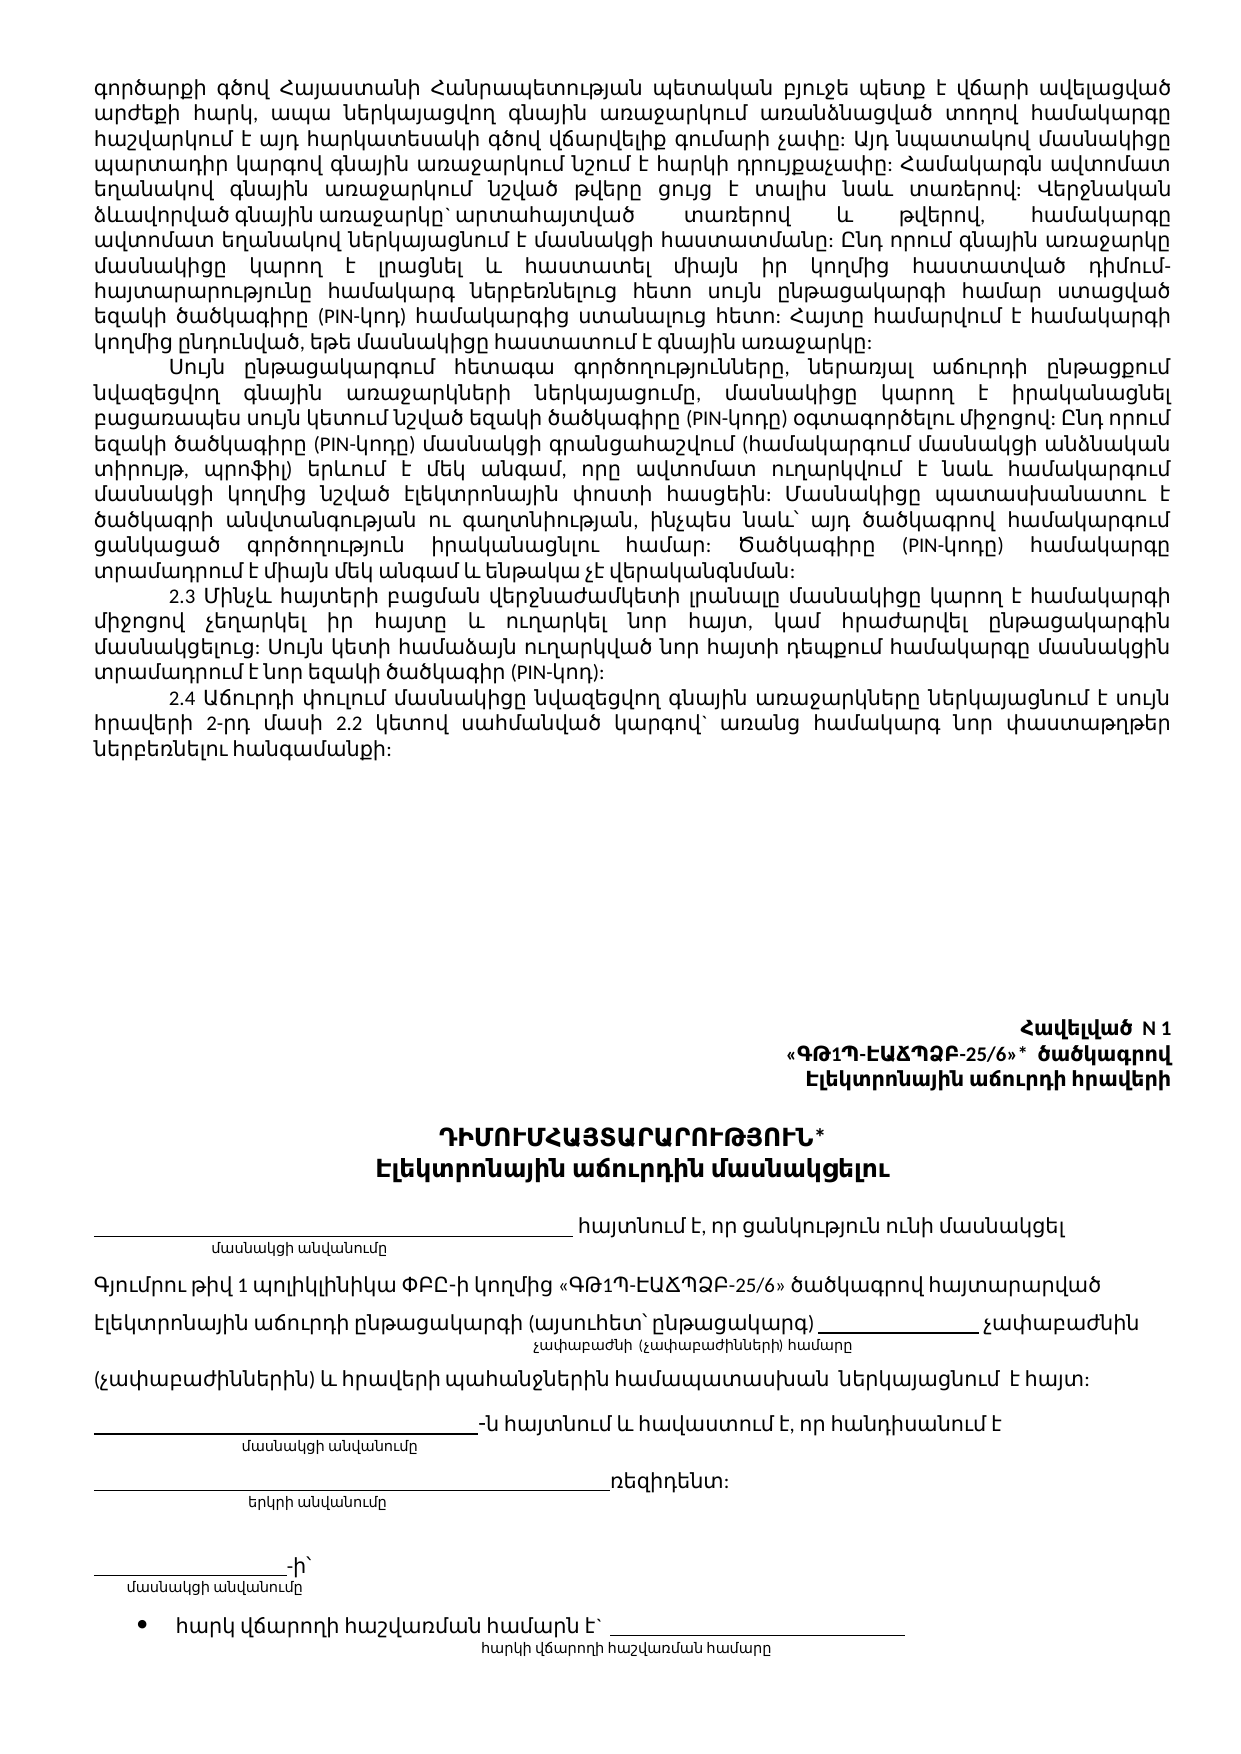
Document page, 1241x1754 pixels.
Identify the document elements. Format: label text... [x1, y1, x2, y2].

text երկրի անվանումը [94, 1493, 1171, 1524]
text հայտնում է, որ ցանկություն ունի մասնակցել [94, 1214, 1171, 1239]
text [94, 75, 1171, 354]
text հարկի վճարողի հաշվառման համարը [94, 1639, 1171, 1670]
text մասնակցի անվանումը [94, 1578, 1171, 1609]
text ռեզիդենտ: [94, 1468, 1171, 1493]
text Էլեկտրոնային աճուրդի հրավերի [94, 1066, 1171, 1092]
text -ն հայտնում և հավաստում է, որ հանդիսանում է [94, 1407, 1171, 1438]
text չափաբաժնի (չափաբաժինների) համարը [94, 1336, 1171, 1366]
text Հավելված N 1 [94, 1015, 1171, 1041]
text Սույն ընթացակարգում հետագա գործողությունները, ներառյալ աճուրդի ընթացքում նվազեցվող գնային առաջարկների ներկայացումը, մասնակիցը կարող է իրականացնել բացառապես սույն կետում նշված եզակի ծածկագիրը (PIN-կոդը) օգտագործելու միջոցով: Ընդ որում եզակի ծածկագիրը (PIN-կոդը) մասնակցի գրանցահաշվում (համակարգում մասնակցի անձնական տիրույթ, պրոֆիլ) երևում է մեկ անգամ, որը ավտոմատ ուղարկվում է նաև համակարգում մասնակցի կողմից նշված էլեկտրոնային փոստի հասցեին: Մասնակիցը պատասխանատու է ծածկագրի անվտանգության ու գաղտնիության, ինչպես նաև՝ այդ ծածկագրով համակարգում ցանկացած գործողություն իրականացնլու համար: Ծածկագիրը (PIN-կոդը) համակարգը տրամադրում է միայն մեկ անգամ և ենթակա չէ վերականգնման: [94, 354, 1171, 583]
text (չափաբաժիններին) և հրավերի պահանջներին համապատասխան ներկայացնում է հայտ: [94, 1366, 1171, 1392]
text «ԳԹ1Պ-ԷԱՃՊՁԲ-25/6»* ծածկագրով [94, 1041, 1171, 1066]
text մասնակցի անվանումը [94, 1239, 1171, 1270]
subtitle Էլեկտրոնային աճուրդին մասնակցելու [94, 1153, 1171, 1183]
text ԴԻՄՈՒՄՀԱՅՏԱՐԱՐՈՒԹՅՈՒՆ* [94, 1122, 1171, 1153]
text -ի՝ [94, 1553, 1171, 1578]
text 2.3 Մինչև հայտերի բացման վերջնաժամկետի լրանալը մասնակիցը կարող է համակարգի միջոցով չեղարկել իր հայտը և ուղարկել նոր հայտ, կամ հրաժարվել ընթացակարգին մասնակցելուց: Սույն կետի համաձայն ուղարկված նոր հայտի դեպքում համակարգը մասնակցին տրամադրում է նոր եզակի ծածկագիր (PIN-կոդ): [94, 583, 1171, 685]
text 2.4 Աճուրդի փուլում մասնակիցը նվազեցվող գնային առաջարկները ներկայացնում է սույն հրավերի 2-րդ մասի 2.2 կետով սահմանված կարգով` առանց համակարգ նոր փաստաթղթեր ներբեռնելու հանգամանքի: [94, 685, 1171, 761]
text Գյումրու թիվ 1 պոլիկլինիկա ՓԲԸ-ի կողմից «ԳԹ1Պ-ԷԱՃՊՁԲ-25/6» ծածկագրով հայտարարված [94, 1270, 1171, 1298]
list հարկ վճարողի հաշվառման համարն է` [138, 1609, 1171, 1639]
text էլեկտրոնային աճուրդի ընթացակարգի (այսուհետ՝ ընթացակարգ) չափաբաժնին [94, 1310, 1171, 1336]
text մասնակցի անվանումը [94, 1438, 1171, 1468]
